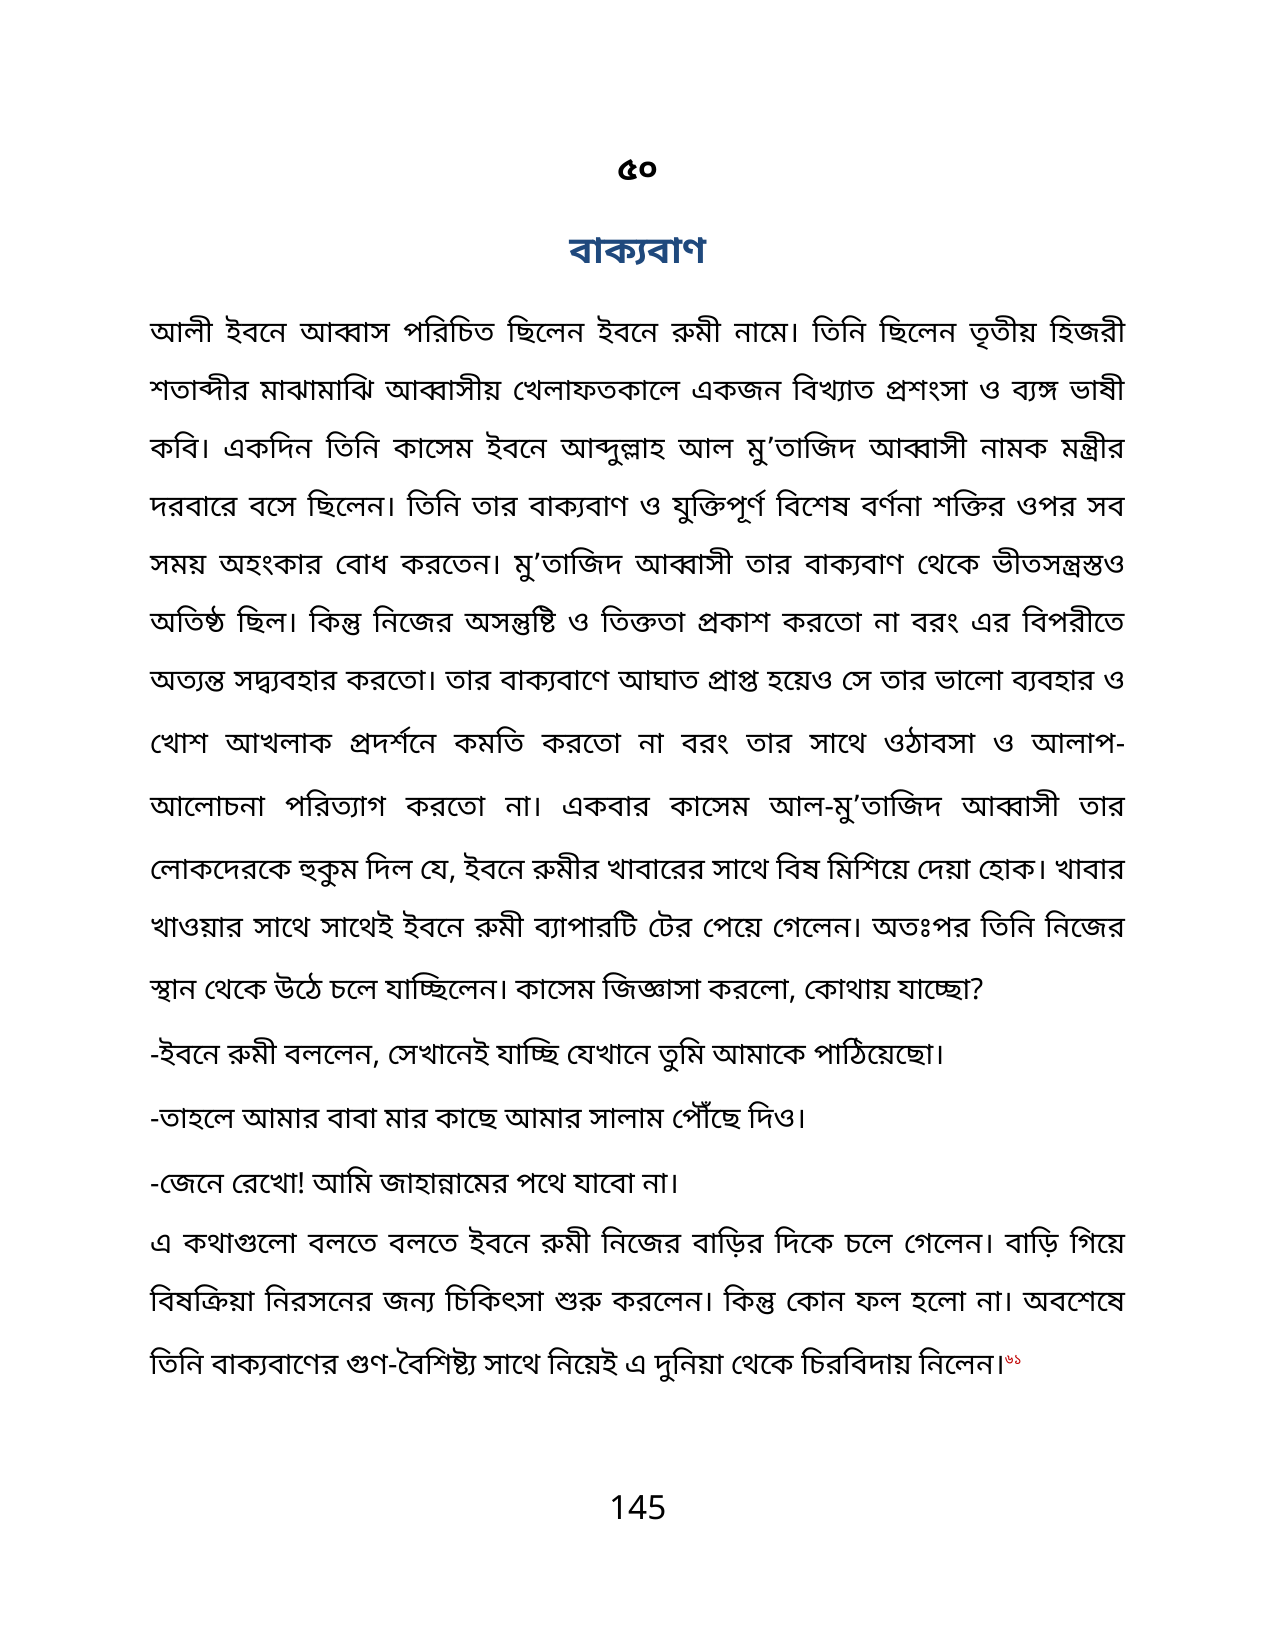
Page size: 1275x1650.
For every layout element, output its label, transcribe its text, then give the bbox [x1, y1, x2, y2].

text -ইবনে রুমী বললেন, সেখানেই যাচ্ছি যেখানে তুমি আমাকে পাঠিয়েছো। [150, 1033, 1125, 1076]
text -জেনে রেখো! আমি জাহান্নামের পথে যাবো না। [150, 1162, 1125, 1205]
text -তাহলে আমার বাবা মার কাছে আমার সালাম পৌঁছে দিও। [150, 1098, 1125, 1141]
subtitle বাক্যবাণ [150, 229, 1125, 278]
text ৫০ [150, 150, 1125, 194]
text এ কথাগুলো বলতে বলতে ইবনে রুমী নিজের বাড়ির দিকে চলে গেলেন। বাড়ি গিয়ে বিষক্রিয়া নিরসনের জন্য চিকিৎসা শুরু করলেন। কিন্তু কোন ফল হলো না। অবশেষে তিনি বাক্যবাণের গুণ-বৈশিষ্ট্য সাথে নিয়েই এ দুনিয়া থেকে চিরবিদায় নিলেন।৬১ [150, 1227, 1125, 1386]
text আলী ইবনে আব্বাস পরিচিত ছিলেন ইবনে রুমী নামে। তিনি ছিলেন তৃতীয় হিজরী শতাব্দীর মাঝামাঝি আব্বাসীয় খেলাফতকালে একজন বিখ্যাত প্রশংসা ও ব্যঙ্গ ভাষী কবি। একদিন তিনি কাসেম ইবনে আব্দুল্লাহ আল মু’তাজিদ আব্বাসী নামক মন্ত্রীর দরবারে বসে ছিলেন। তিনি তার বাক্যবাণ ও যুক্তিপূর্ণ বিশেষ বর্ণনা শক্তির ওপর সব সময় অহংকার বোধ করতেন। মু’তাজিদ আব্বাসী তার বাক্যবাণ থেকে ভীতসন্ত্রস্তও অতিষ্ঠ ছিল। কিন্তু নিজের অসন্তুষ্টি ও তিক্ততা প্রকাশ করতো না বরং এর বিপরীতে অত্যন্ত সদ্ব্যবহার করতো। তার বাক্যবাণে আঘাত প্রাপ্ত হয়েও সে তার ভালো ব্যবহার ও খোশ আখলাক প্রদর্শনে কমতি করতো না বরং তার সাথে ওঠাবসা ও আলাপ- আলোচনা পরিত্যাগ করতো না। একবার কাসেম আল-মু’তাজিদ আব্বাসী তার লোকদেরকে হুকুম দিল যে, ইবনে রুমীর খাবারের সাথে বিষ মিশিয়ে দেয়া হোক। খাবার খাওয়ার সাথে সাথেই ইবনে রুমী ব্যাপারটি টের পেয়ে গেলেন। অতঃপর তিনি নিজের স্থান থেকে উঠে চলে যাচ্ছিলেন। কাসেম জিজ্ঞাসা করলো, কোথায় যাচ্ছো? [150, 316, 1125, 1012]
